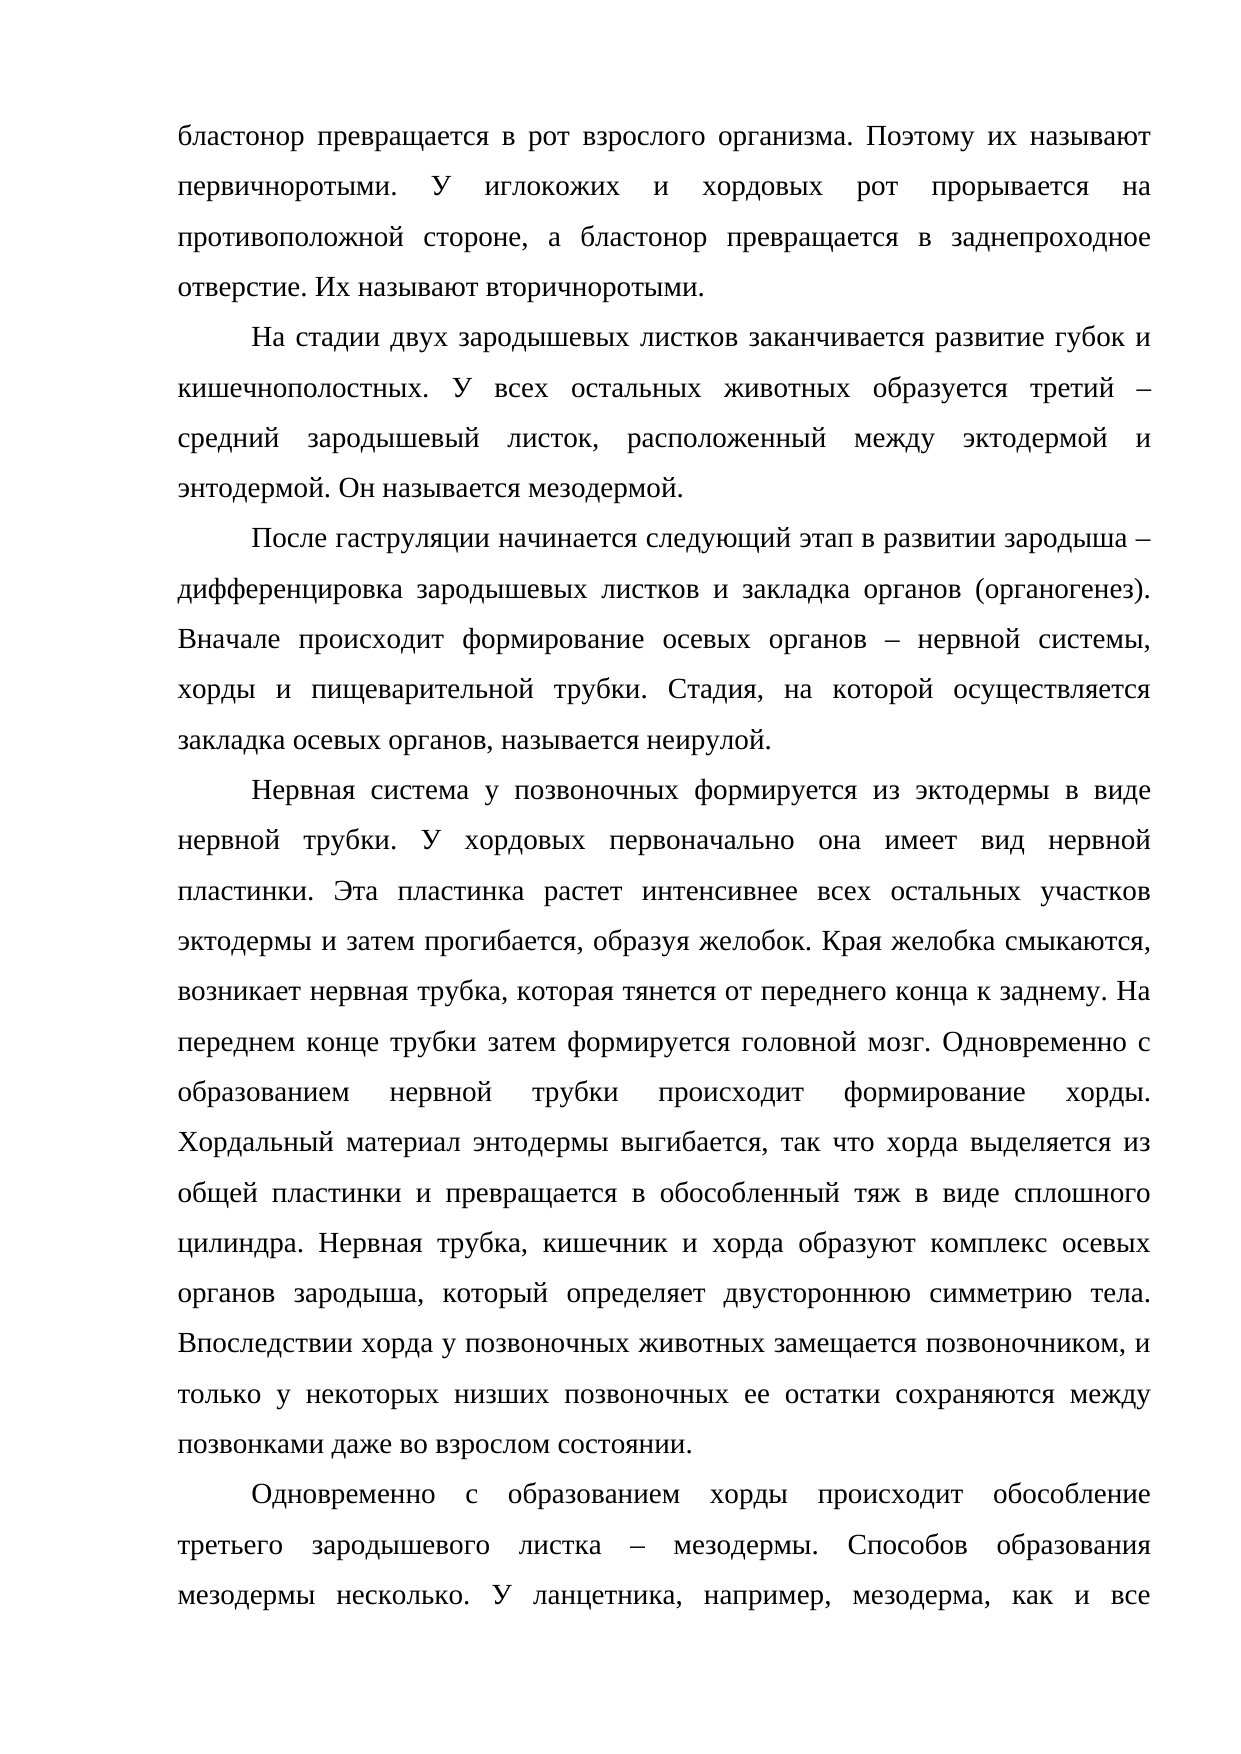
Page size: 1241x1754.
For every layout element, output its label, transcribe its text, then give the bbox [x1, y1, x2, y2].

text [177, 1477, 1152, 1611]
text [177, 118, 1152, 303]
text На стадии двух зародышевых листков заканчивается развитие губок и кишечнополостных. У всех остальных животных образуется третий – средний зародышевый листок, расположенный между эктодермой и энтодермой. Он называется мезодермой. [177, 319, 1152, 504]
text После гаструляции начинается следующий этап в развитии зародыша – дифференцировка зародышевых листков и закладка органов (органогенез). Вначале происходит формирование осевых органов – нервной системы, хорды и пищеварительной трубки. Стадия, на которой осуществляется закладка осевых органов, называется неирулой. [177, 521, 1152, 755]
text Нервная система у позвоночных формируется из эктодермы в виде нервной трубки. У хордовых первоначально она имеет вид нервной пластинки. Эта пластинка растет интенсивнее всех остальных участков эктодермы и затем прогибается, образуя желобок. Края желобка смыкаются, возникает нервная трубка, которая тянется от переднего конца к заднему. На переднем конце трубки затем формируется головной мозг. Одновременно с образованием нервной трубки происходит формирование хорды. Хордальный материал энтодермы выгибается, так что хорда выделяется из общей пластинки и превращается в обособленный тяж в виде сплошного цилиндра. Нервная трубка, кишечник и хорда образуют комплекс осевых органов зародыша, который определяет двустороннюю симметрию тела. Впоследствии хорда у позвоночных животных замещается позвоночником, и только у некоторых низших позвоночных ее остатки сохраняются между позвонками даже во взрослом состоянии. [177, 772, 1152, 1460]
